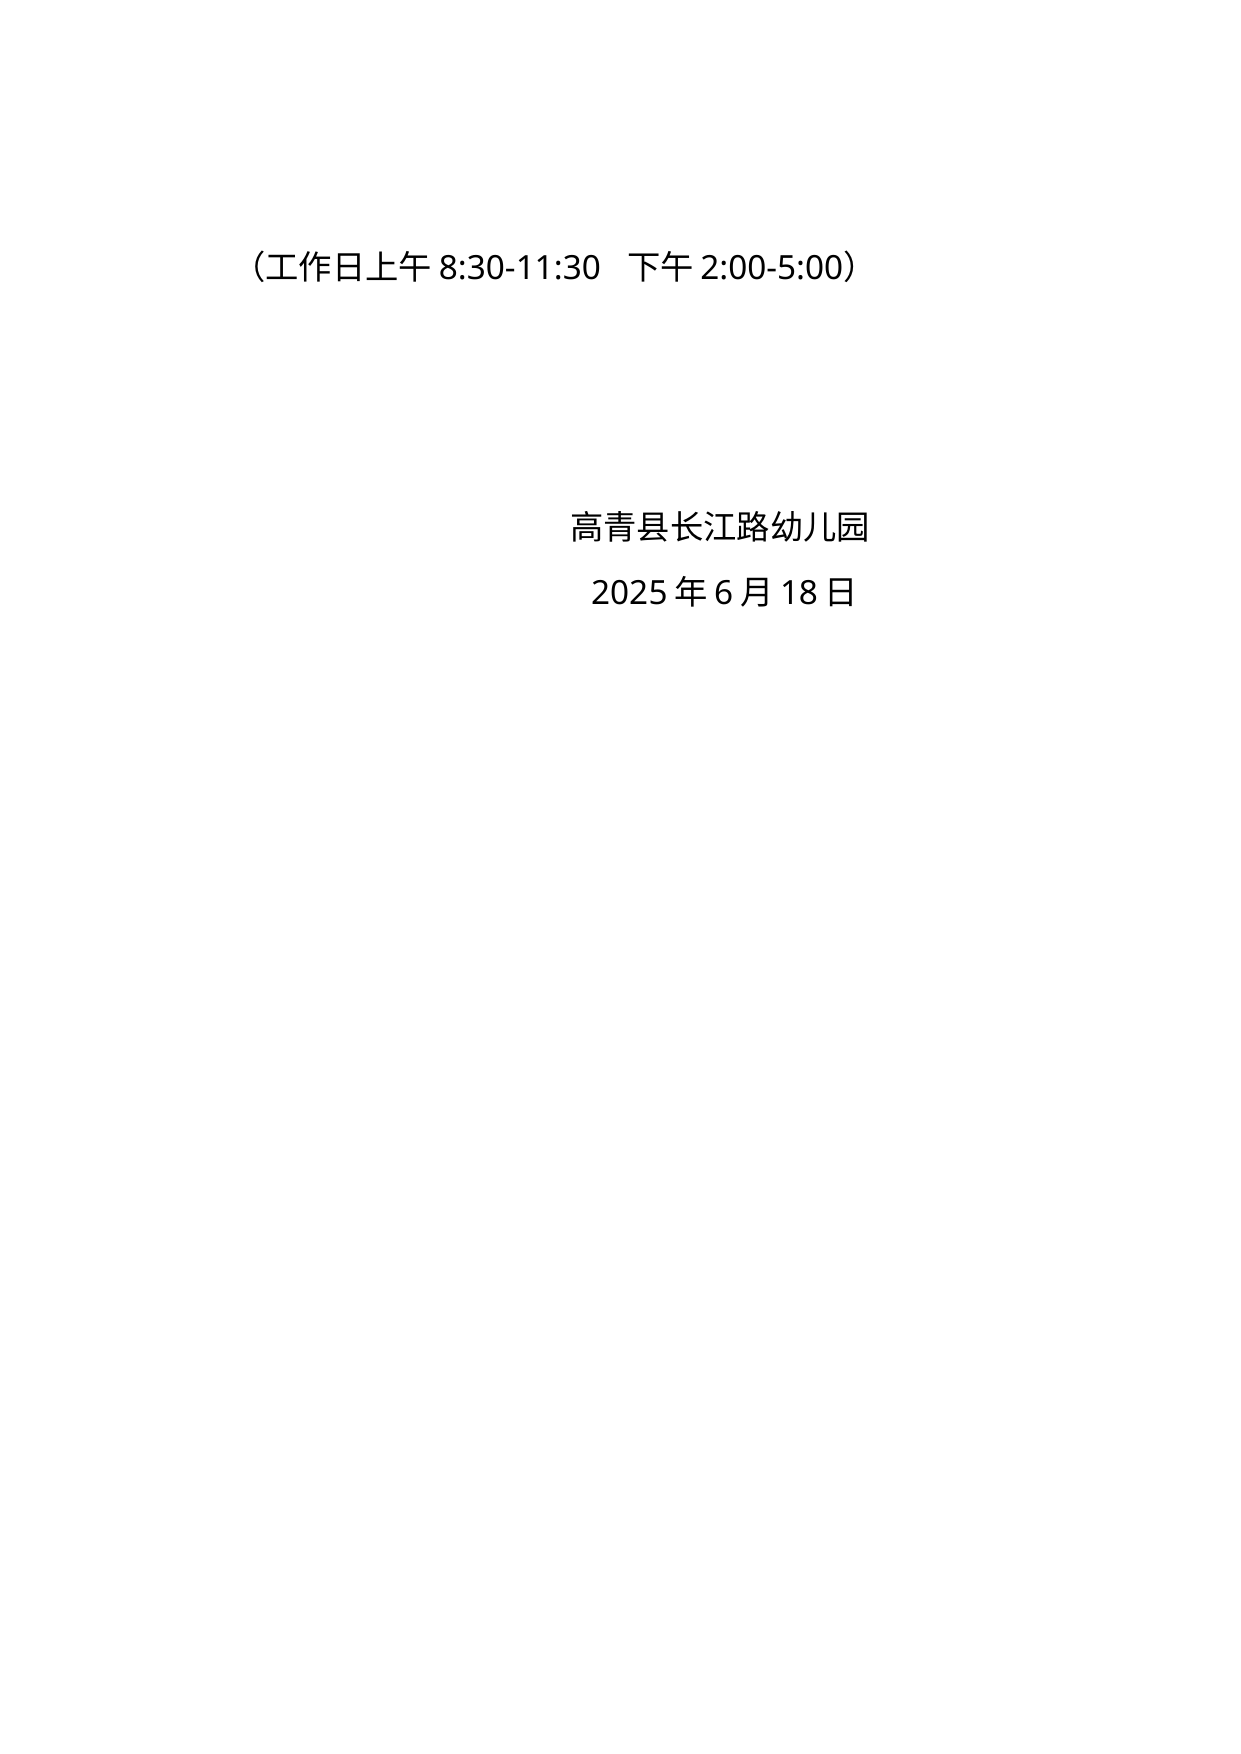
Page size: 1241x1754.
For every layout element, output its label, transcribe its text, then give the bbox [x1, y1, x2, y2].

text （工作日上午8:30-11:30 下午2:00-5:00） [165, 233, 1087, 298]
text 2025年6月18日 [165, 558, 1087, 623]
text 高青县长江路幼儿园 [165, 493, 1087, 558]
